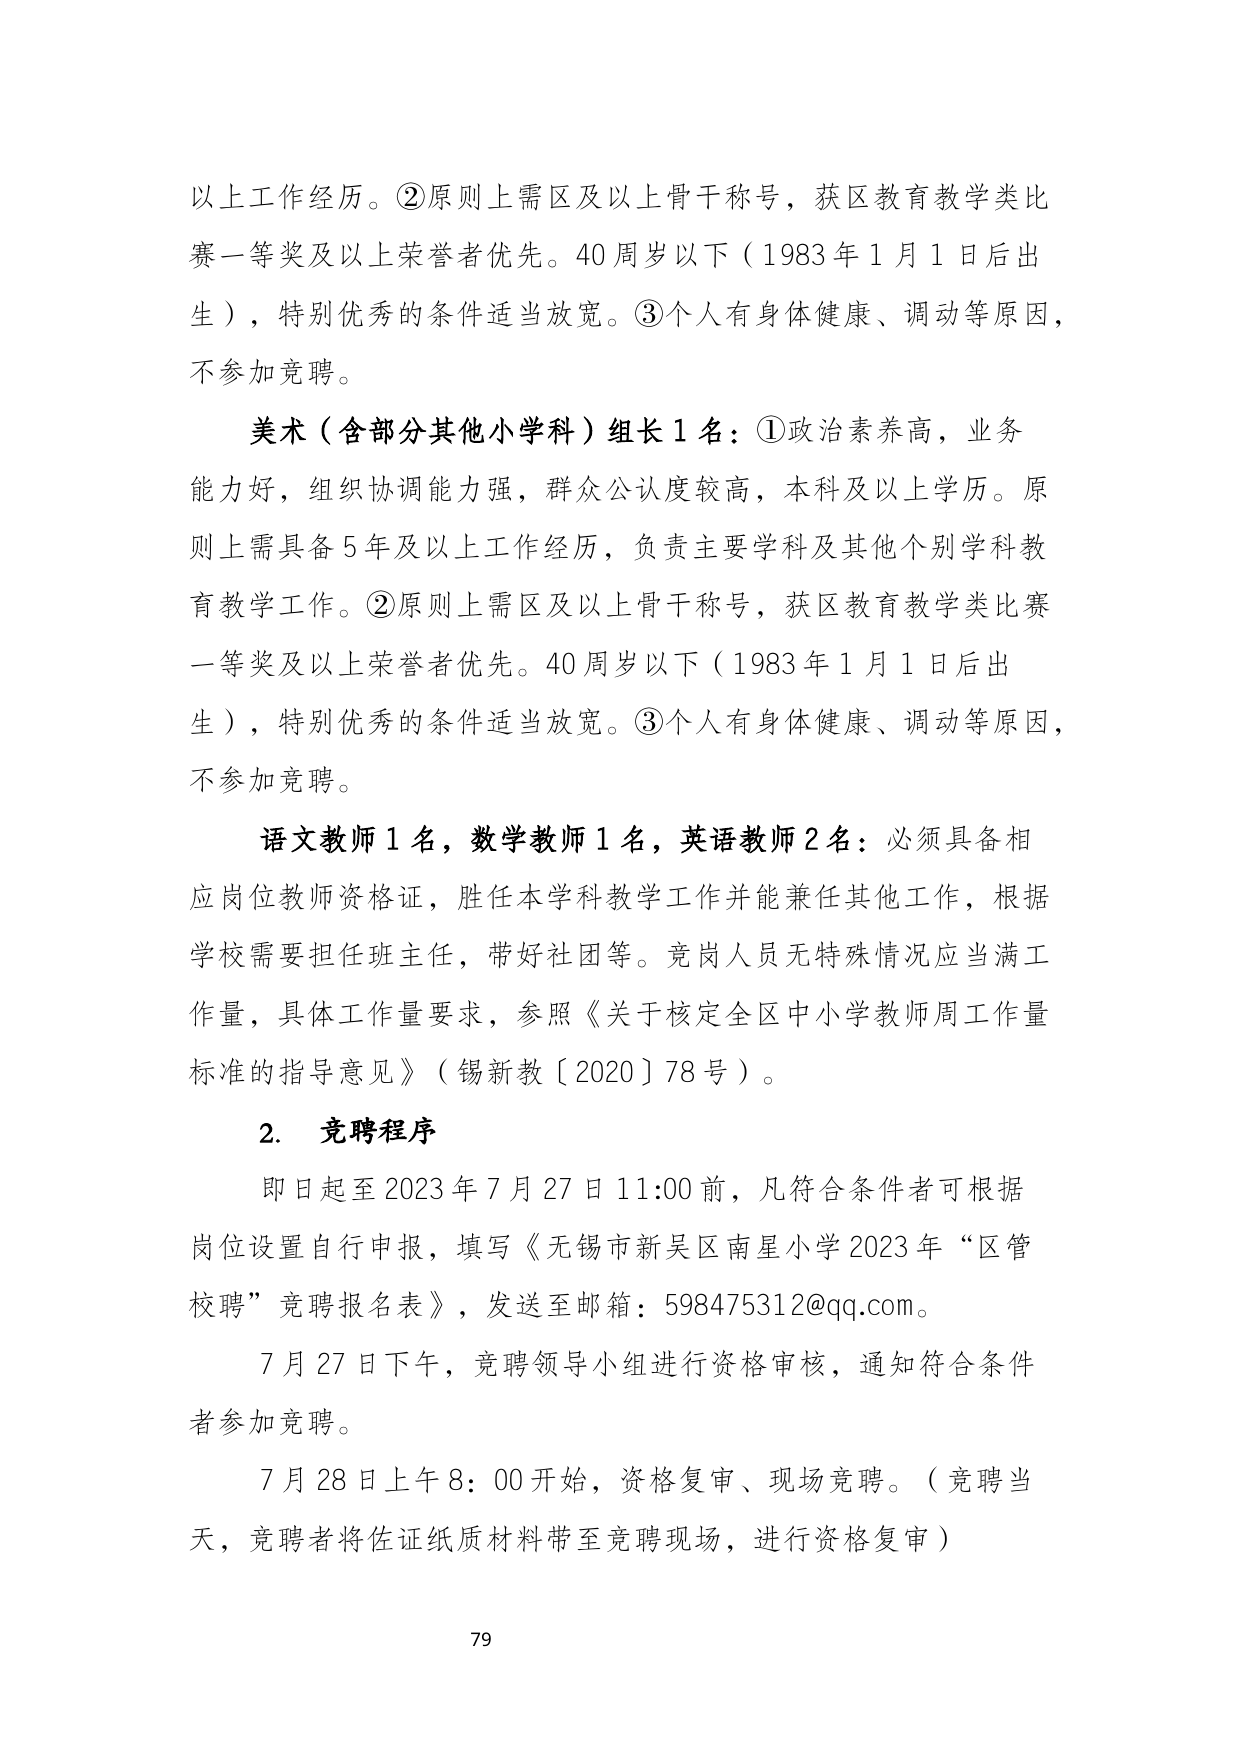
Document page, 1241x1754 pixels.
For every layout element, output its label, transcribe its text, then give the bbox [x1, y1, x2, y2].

text 语文教师1名，数学教师1名，英语教师2名：必须具备相应岗位教师资格证，胜任本学科教学工作并能兼任其他工作，根据学校需要担任班主任，带好社团等。竞岗人员无特殊情况应当满工作量，具体工作量要求，参照《关于核定全区中小学教师周工作量标准的指导意见》（锡新教〔2020〕78号）。 [187, 804, 1053, 1095]
text 7月27日下午，竞聘领导小组进行资格审核，通知符合条件者参加竞聘。 [187, 1329, 1053, 1445]
text 7月28日上午8：00开始，资格复审、现场竞聘。（竞聘当天，竞聘者将佐证纸质材料带至竞聘现场，进行资格复审） [187, 1445, 1053, 1562]
text 即日起至2023年7月27日11:00前，凡符合条件者可根据岗位设置自行申报，填写《无锡市新吴区南星小学2023年“区管校聘”竞聘报名表》，发送至邮箱：598475312@qq.com。 [187, 1154, 1053, 1329]
list 竞聘程序 [187, 1095, 1053, 1154]
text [187, 162, 1053, 395]
text 美术（含部分其他小学科）组长1名：①政治素养高，业务能力好，组织协调能力强，群众公认度较高，本科及以上学历。原则上需具备5年及以上工作经历，负责主要学科及其他个别学科教育教学工作。②原则上需区及以上骨干称号，获区教育教学类比赛一等奖及以上荣誉者优先。40周岁以下（1983年1月1日后出生），特别优秀的条件适当放宽。③个人有身体健康、调动等原因，不参加竞聘。 [187, 395, 1053, 804]
